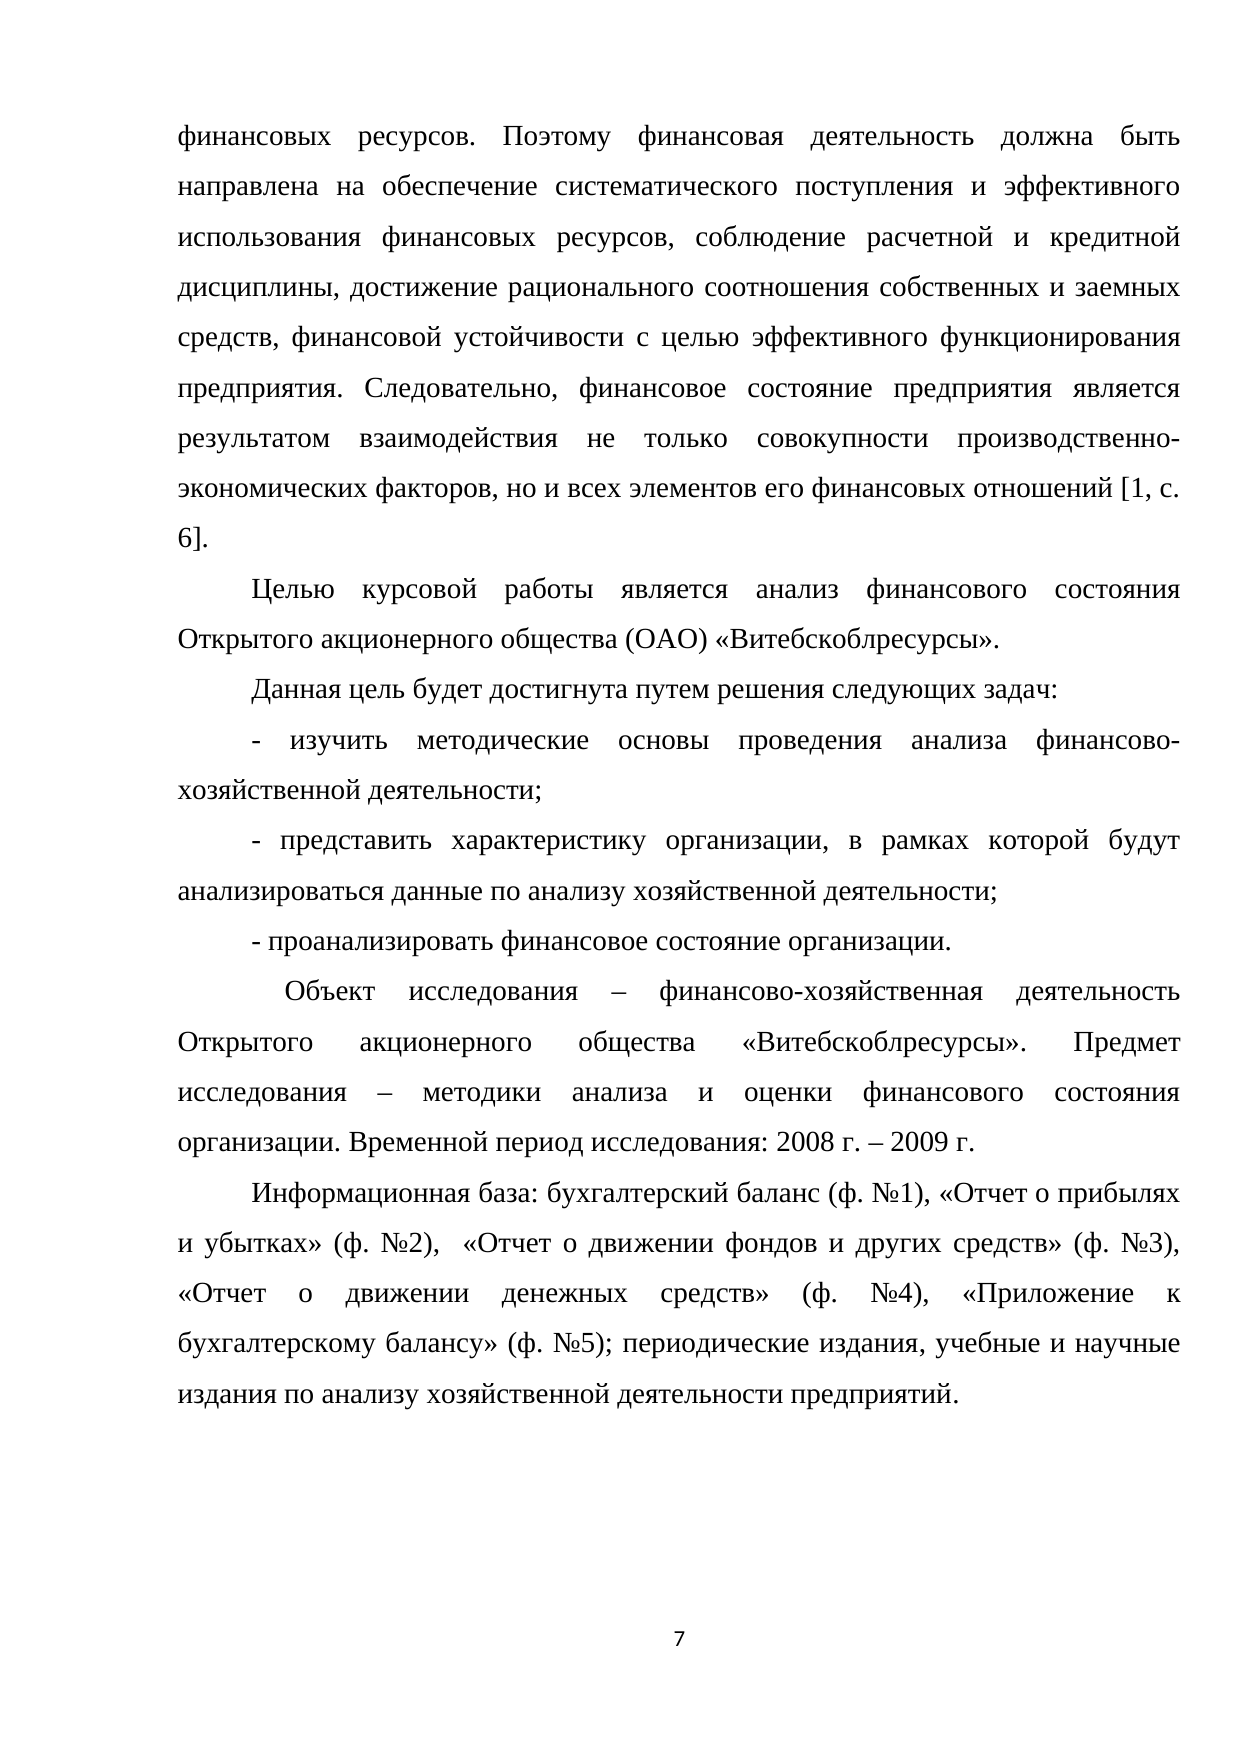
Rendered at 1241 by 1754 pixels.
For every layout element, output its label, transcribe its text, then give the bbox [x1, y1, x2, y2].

text Целью курсовой работы является анализ финансового состояния Открытого акционерного общества (ОАО) «Витебскоблресурсы». [177, 571, 1181, 655]
text - изучить методические основы проведения анализа финансово-хозяйственной деятельности; [177, 722, 1181, 806]
text Объект исследования – финансово-хозяйственная деятельность Открытого акционерного общества «Витебскоблресурсы». Предмет исследования – методики анализа и оценки финансового состояния организации. Временной период исследования: 2008 г. – 2009 г. [177, 973, 1181, 1158]
text - представить характеристику организации, в рамках которой будут анализироваться данные по анализу хозяйственной деятельности; [177, 822, 1181, 906]
text Информационная база: бухгалтерский баланс (ф. №1), «Отчет о прибылях и убытках» (ф. №2), «Отчет о движении фондов и других средств» (ф. №3), «Отчет о движении денежных средств» (ф. №4), «Приложение к бухгалтерскому балансу» (ф. №5); периодические издания, учебные и научные издания по анализу хозяйственной деятельности предприятий. [177, 1175, 1181, 1409]
text Данная цель будет достигнута путем решения следующих задач: [177, 672, 1181, 705]
text - проанализировать финансовое состояние организации. [177, 923, 1181, 957]
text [177, 118, 1181, 554]
